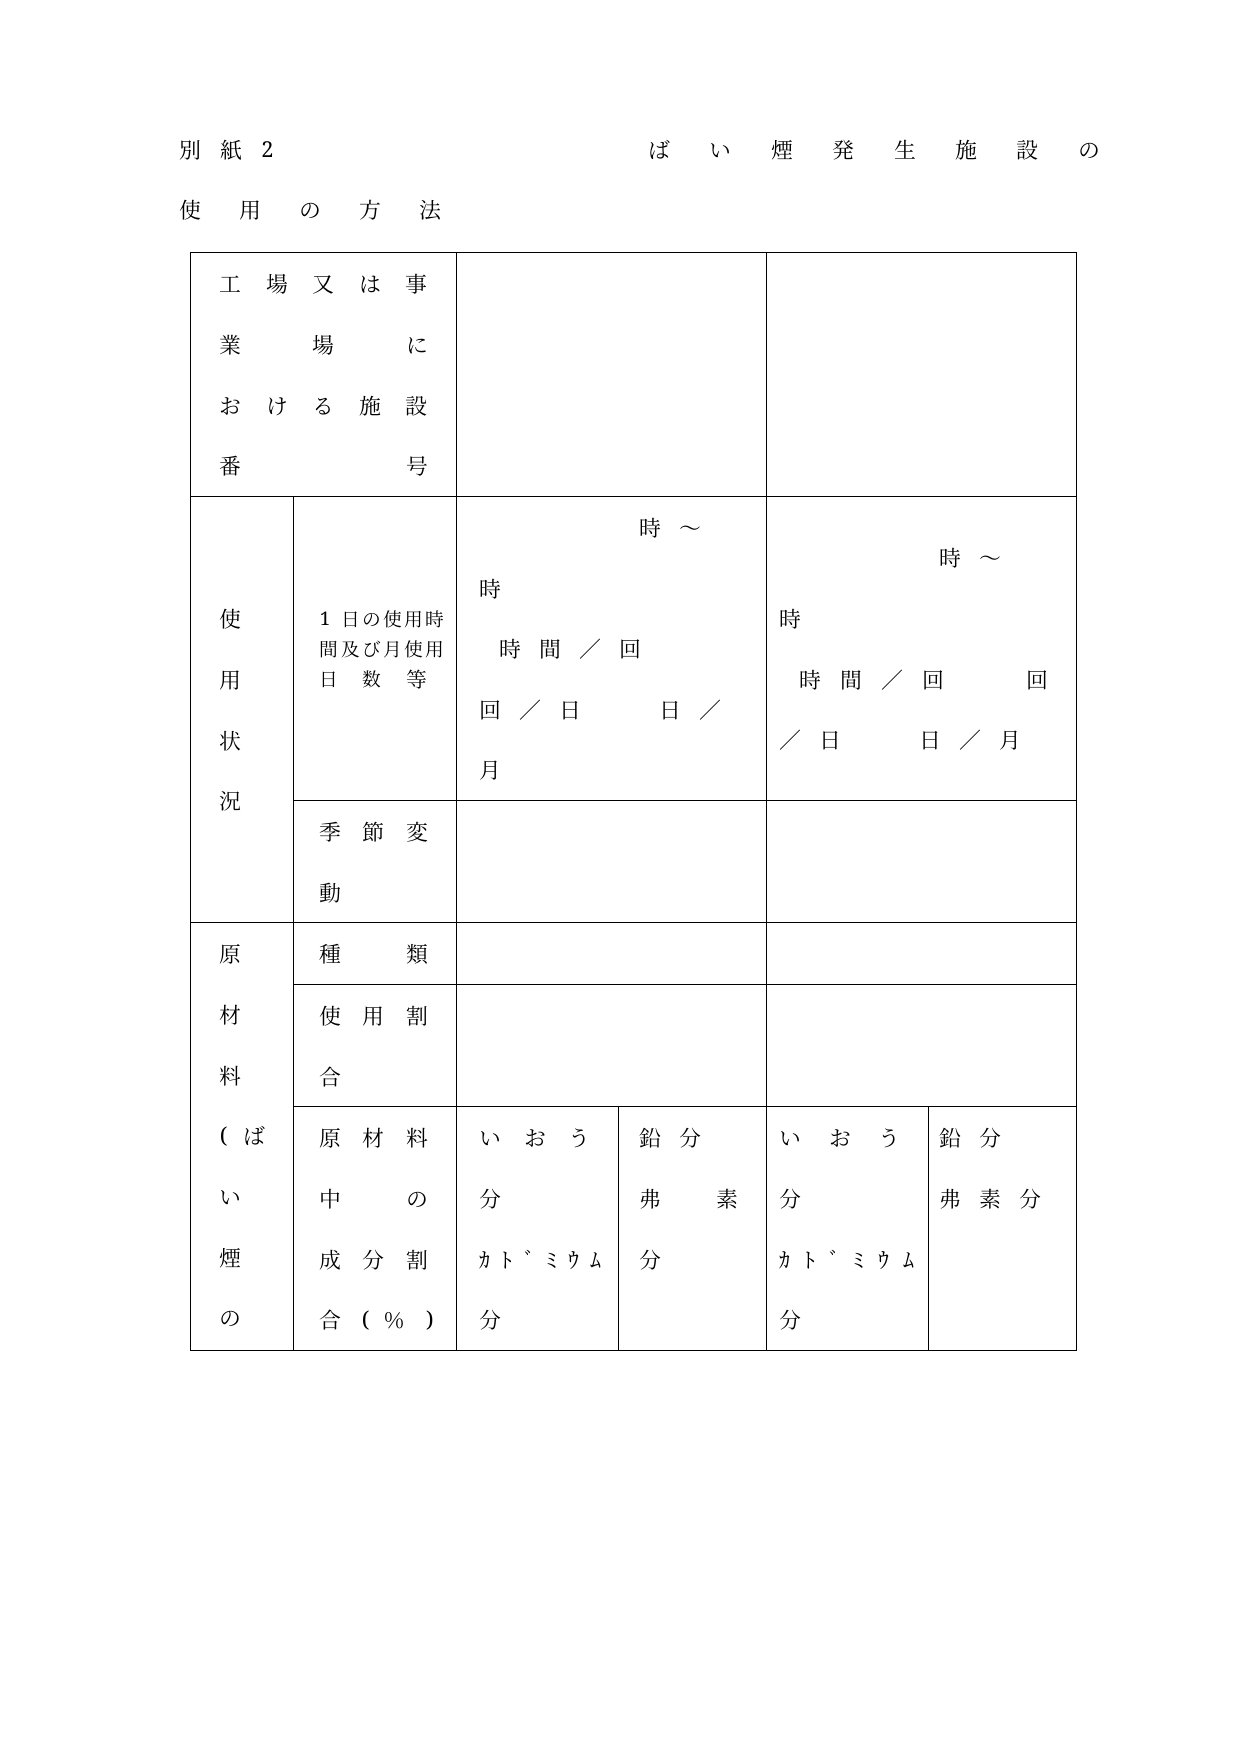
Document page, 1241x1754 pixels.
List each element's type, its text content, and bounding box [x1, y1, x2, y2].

table_cell 時～ 時 時間／回 回／日 日／月 [457, 497, 766, 800]
text 別紙2 ば い 煙 発 生 施 設 の 使 用 の 方 法 [179, 118, 1119, 239]
table_cell いおう分 ｶﾄﾞﾐｳﾑ分 [457, 1107, 618, 1349]
table_cell 季節変動 [294, 801, 456, 922]
table_cell 鉛分 弗素分 [619, 1107, 766, 1349]
table_cell 時～ 時 時間／回 回／日 日／月 [767, 497, 1076, 800]
table_cell [457, 801, 766, 922]
table_cell 1日の使用時間及び月使用日数等 [294, 497, 456, 800]
table_cell [767, 985, 1076, 1106]
table_cell 使用割合 [294, 985, 456, 1106]
table_cell [767, 801, 1076, 922]
table_cell [457, 923, 766, 984]
table_header [457, 253, 766, 496]
table_cell [767, 923, 1076, 984]
table_cell 使用状況 [191, 497, 293, 922]
table_cell 種類 [294, 923, 456, 984]
table_header 工場又は事業場に おける施設番号 [191, 253, 456, 496]
table_cell 原材料 (ばい煙の発生に影響のあるものに限る。) [191, 923, 293, 1349]
table_cell 鉛分 弗素分 [929, 1107, 1076, 1349]
table_cell いおう分 ｶﾄﾞﾐｳﾑ分 [767, 1107, 928, 1349]
table_cell 原材料中の 成分割合(％) [294, 1107, 456, 1349]
table_cell [457, 985, 766, 1106]
table_header [767, 253, 1076, 496]
